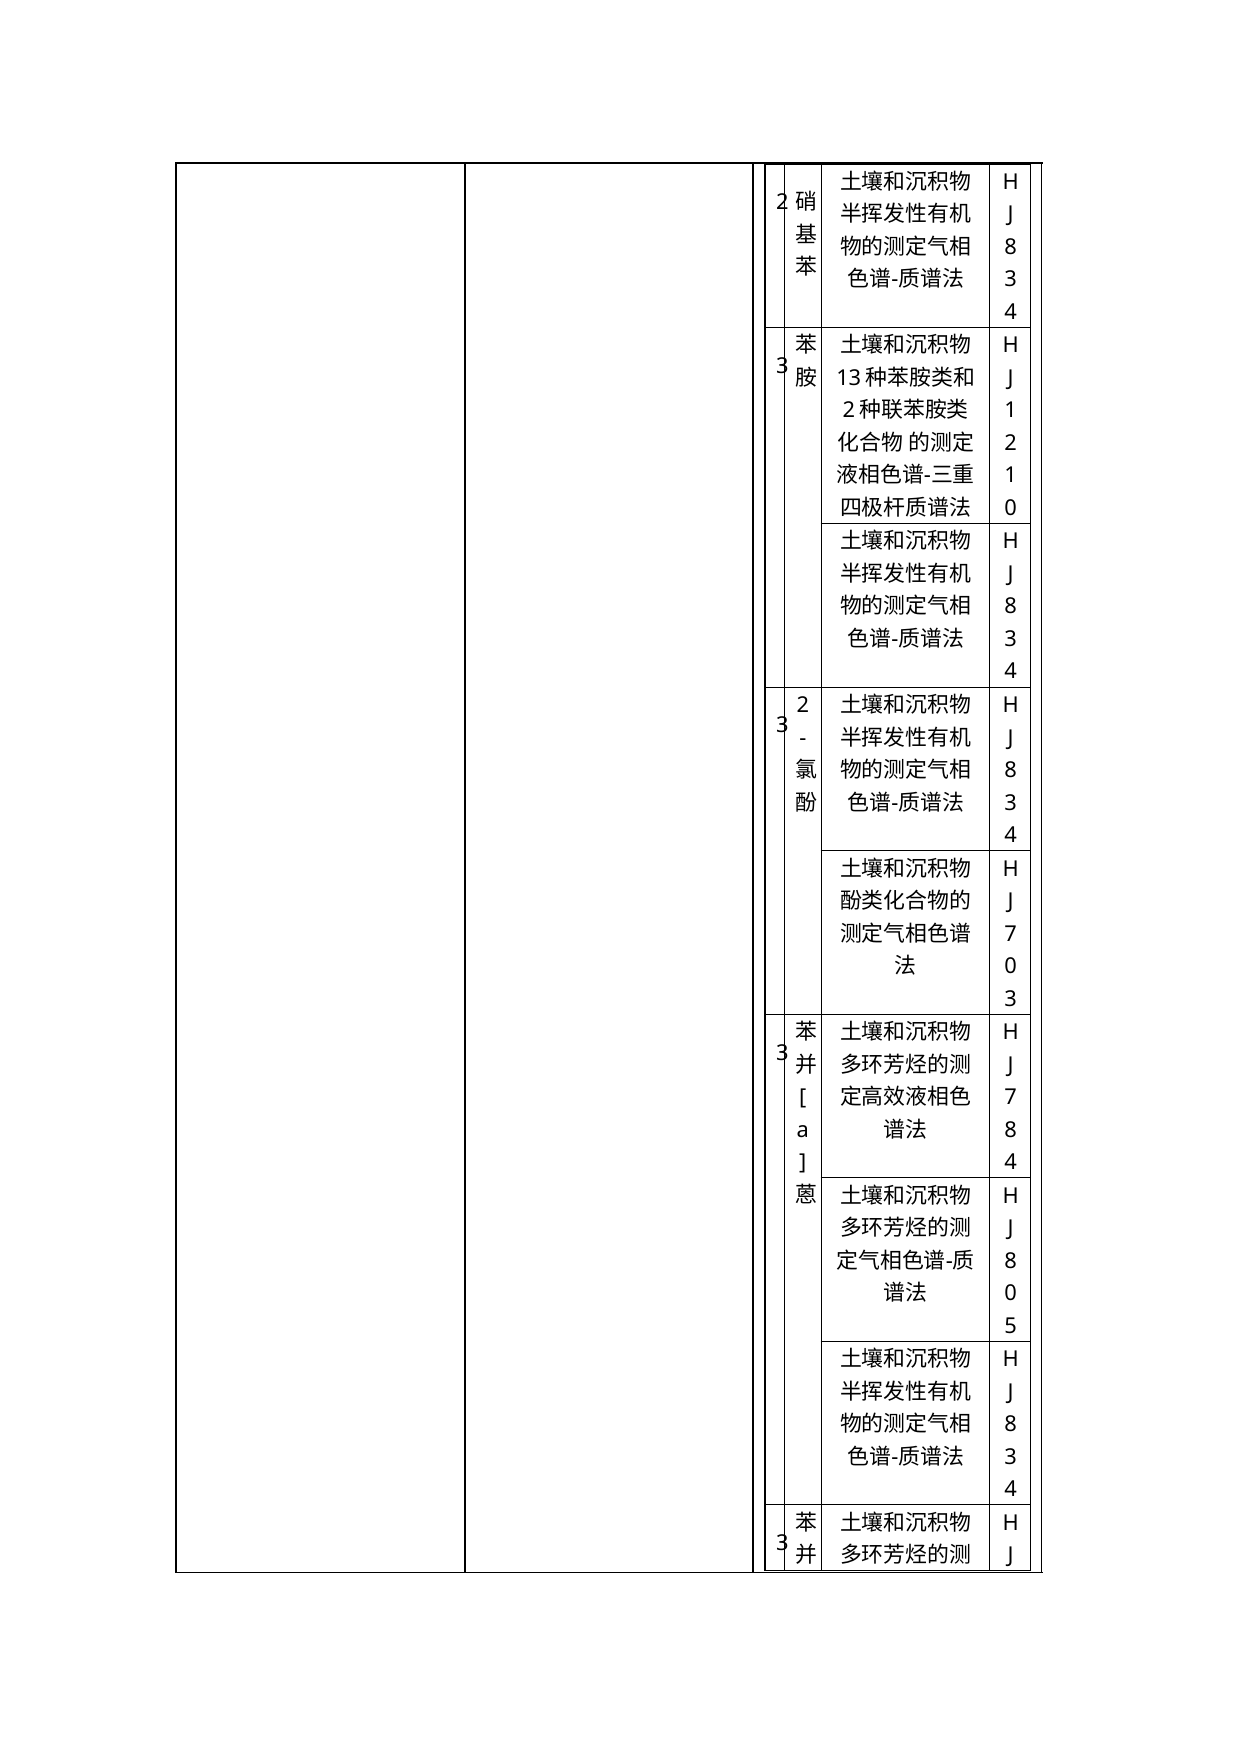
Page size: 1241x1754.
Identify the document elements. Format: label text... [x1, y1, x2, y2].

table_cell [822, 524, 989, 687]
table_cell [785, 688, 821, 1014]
table_cell 1 [177, 164, 464, 1571]
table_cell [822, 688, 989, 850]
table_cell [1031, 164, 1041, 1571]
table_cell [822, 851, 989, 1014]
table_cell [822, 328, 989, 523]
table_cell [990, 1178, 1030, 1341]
table_cell [466, 164, 752, 1571]
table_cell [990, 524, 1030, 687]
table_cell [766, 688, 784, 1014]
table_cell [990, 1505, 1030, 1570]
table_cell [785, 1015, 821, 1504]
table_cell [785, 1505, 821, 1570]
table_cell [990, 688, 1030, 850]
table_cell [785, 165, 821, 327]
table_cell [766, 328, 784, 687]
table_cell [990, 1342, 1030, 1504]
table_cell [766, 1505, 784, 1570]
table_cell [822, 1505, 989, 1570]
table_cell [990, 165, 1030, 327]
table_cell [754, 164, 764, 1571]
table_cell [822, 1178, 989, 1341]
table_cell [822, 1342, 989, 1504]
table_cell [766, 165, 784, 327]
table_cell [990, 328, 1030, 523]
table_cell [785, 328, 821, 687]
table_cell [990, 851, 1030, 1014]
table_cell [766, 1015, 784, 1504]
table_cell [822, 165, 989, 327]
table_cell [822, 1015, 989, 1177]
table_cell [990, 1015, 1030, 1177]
